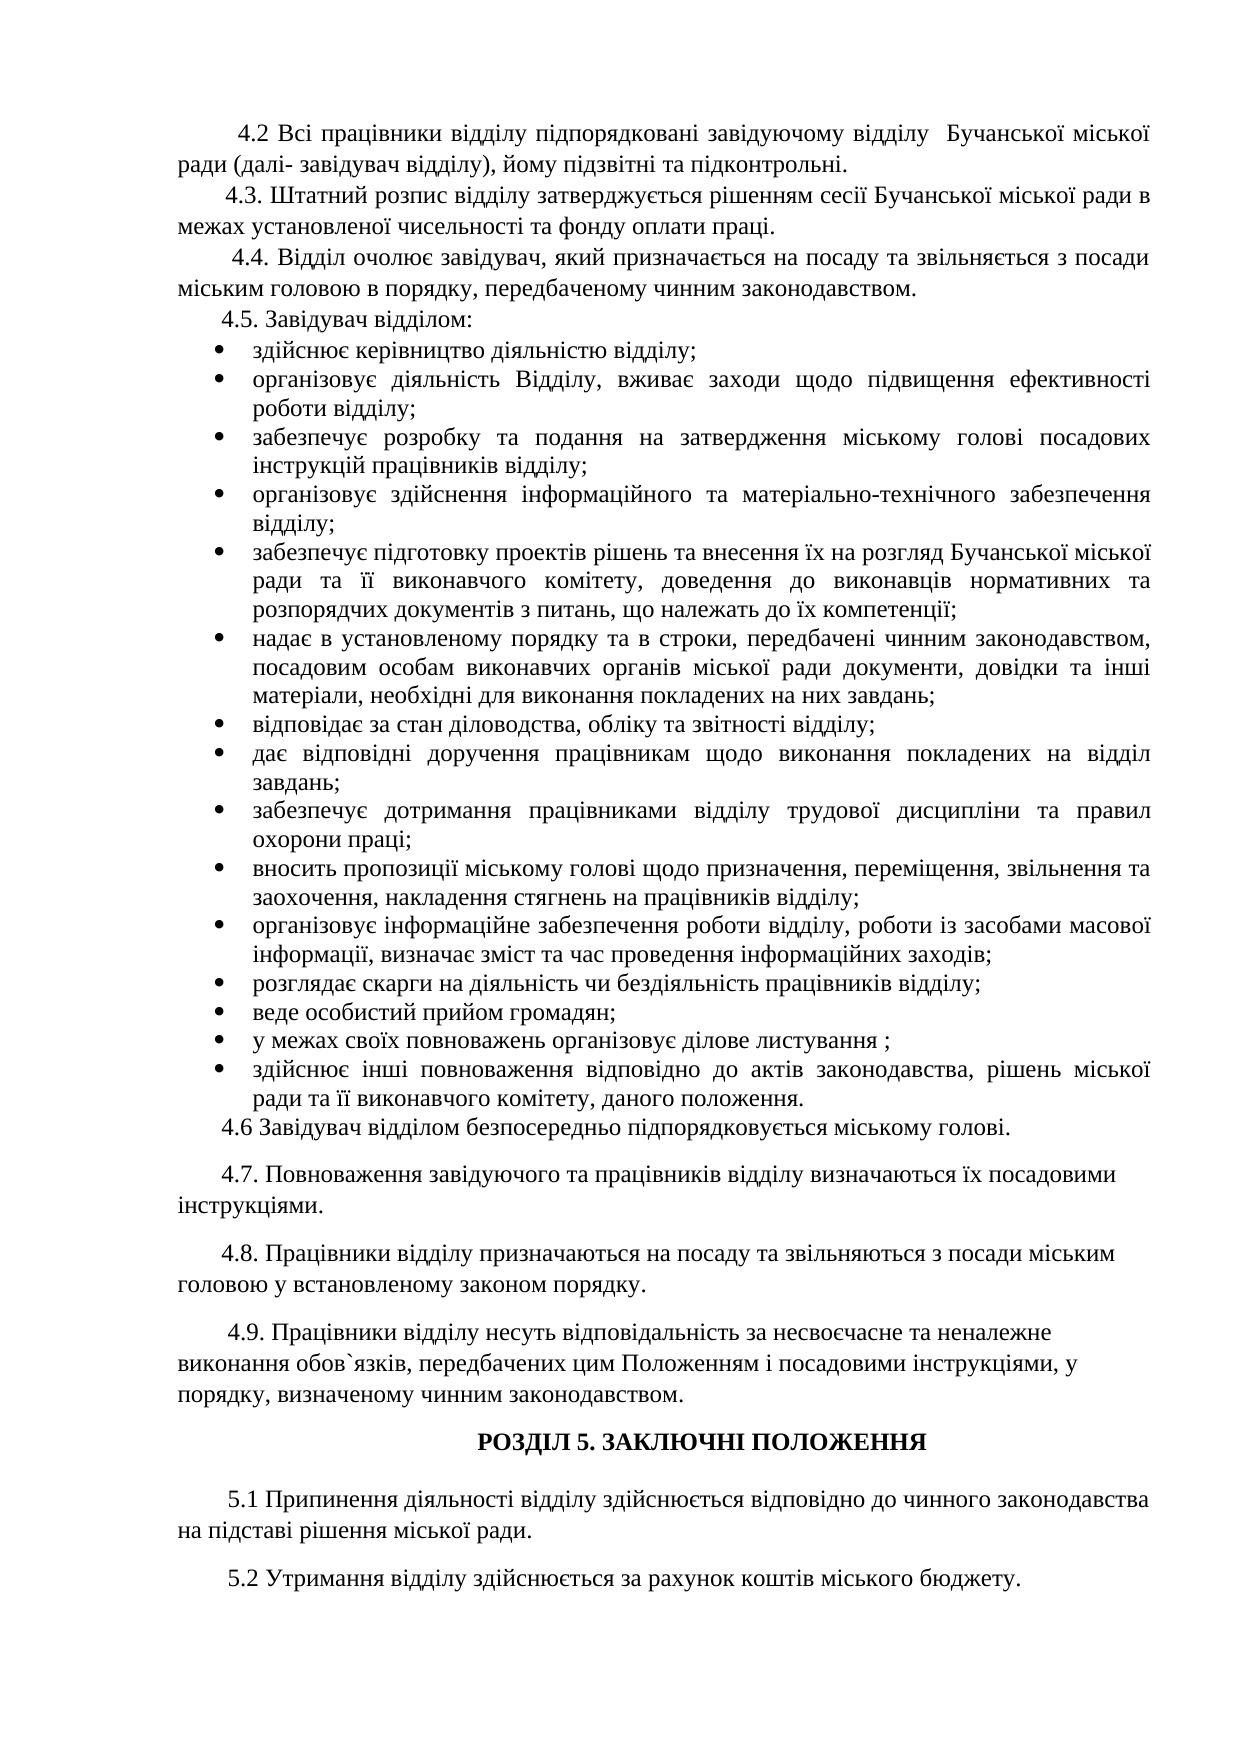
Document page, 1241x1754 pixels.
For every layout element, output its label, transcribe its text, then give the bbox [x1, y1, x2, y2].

text 4.8. Працівники відділу призначаються на посаду та звільняються з посади міським головою у встановленому законом порядку. [177, 1238, 1152, 1298]
text 4.4. Відділ очолює завідувач, який призначається на посаду та звільняється з посади міським головою в порядку, передбаченому чинним законодавством. [177, 242, 1152, 302]
text 4.5. Завідувач відділом: [177, 304, 1152, 333]
list здійснює керівництво діяльністю відділу; [215, 335, 1152, 364]
list організовує здійснення інформаційного та матеріально-технічного забезпечення відділу; [215, 479, 1152, 537]
list організовує діяльність Відділу, вживає заходи щодо підвищення ефективності роботи відділу; [215, 364, 1152, 422]
text 4.2 Всі працівники відділу підпорядковані завідуючому відділу Бучанської міської ради (далі- завідувач відділу), йому підзвітні та підконтрольні. [177, 118, 1152, 178]
list забезпечує розробку та подання на затвердження міському голові посадових інструкцій працівників відділу; [215, 422, 1152, 479]
list дає відповідні доручення працівникам щодо виконання покладених на відділ завдань; [215, 738, 1152, 795]
list вносить пропозиції міському голові щодо призначення, переміщення, звільнення та заохочення, накладення стягнень на працівників відділу; [215, 853, 1152, 910]
list забезпечує підготовку проектів рішень та внесення їх на розгляд Бучанської міської ради та її виконавчого комітету, доведення до виконавців нормативних та розпорядчих документів з питань, що належать до їх компетенції; [215, 537, 1152, 623]
list відповідає за стан діловодства, обліку та звітності відділу; [215, 709, 1152, 738]
list організовує інформаційне забезпечення роботи відділу, роботи із засобами масової інформації, визначає зміст та час проведення інформаційних заходів; [215, 910, 1152, 968]
list надає в установленому порядку та в строки, передбачені чинним законодавством, посадовим особам виконавчих органів міської ради документи, довідки та інші матеріали, необхідні для виконання покладених на них завдань; [215, 623, 1152, 709]
list РОЗДІЛ 5. ЗАКЛЮЧНІ ПОЛОЖЕННЯ [252, 1427, 1152, 1455]
list розглядає скарги на діяльність чи бездіяльність працівників відділу; [215, 968, 1152, 997]
list здійснює інші повноваження відповідно до актів законодавства, рішень міської ради та її виконавчого комітету, даного положення. [215, 1054, 1152, 1112]
list у межах своїх повноважень організовує ділове листування ; [215, 1025, 1152, 1054]
list веде особистий прийом громадян; [215, 997, 1152, 1025]
text 4.7. Повноваження завідуючого та працівників відділу визначаються їх посадовими інструкціями. [177, 1159, 1152, 1219]
text 4.9. Працівники відділу несуть відповідальність за несвоєчасне та неналежне виконання обов`язків, передбачених цим Положенням і посадовими інструкціями, у порядку, визначеному чинним законодавством. [177, 1317, 1152, 1408]
text 4.3. Штатний розпис відділу затверджується рішенням сесії Бучанської міської ради в межах установленої чисельності та фонду оплати праці. [177, 180, 1152, 240]
list забезпечує дотримання працівниками відділу трудової дисципліни та правил охорони праці; [215, 795, 1152, 853]
text 5.1 Припинення діяльності відділу здійснюється відповідно до чинного законодавства на підставі рішення міської ради. [177, 1484, 1152, 1544]
text 4.6 Завідувач відділом безпосередньо підпорядковується міському голові. [177, 1112, 1152, 1140]
text 5.2 Утримання відділу здійснюється за рахунок коштів міського бюджету. [177, 1563, 1152, 1592]
